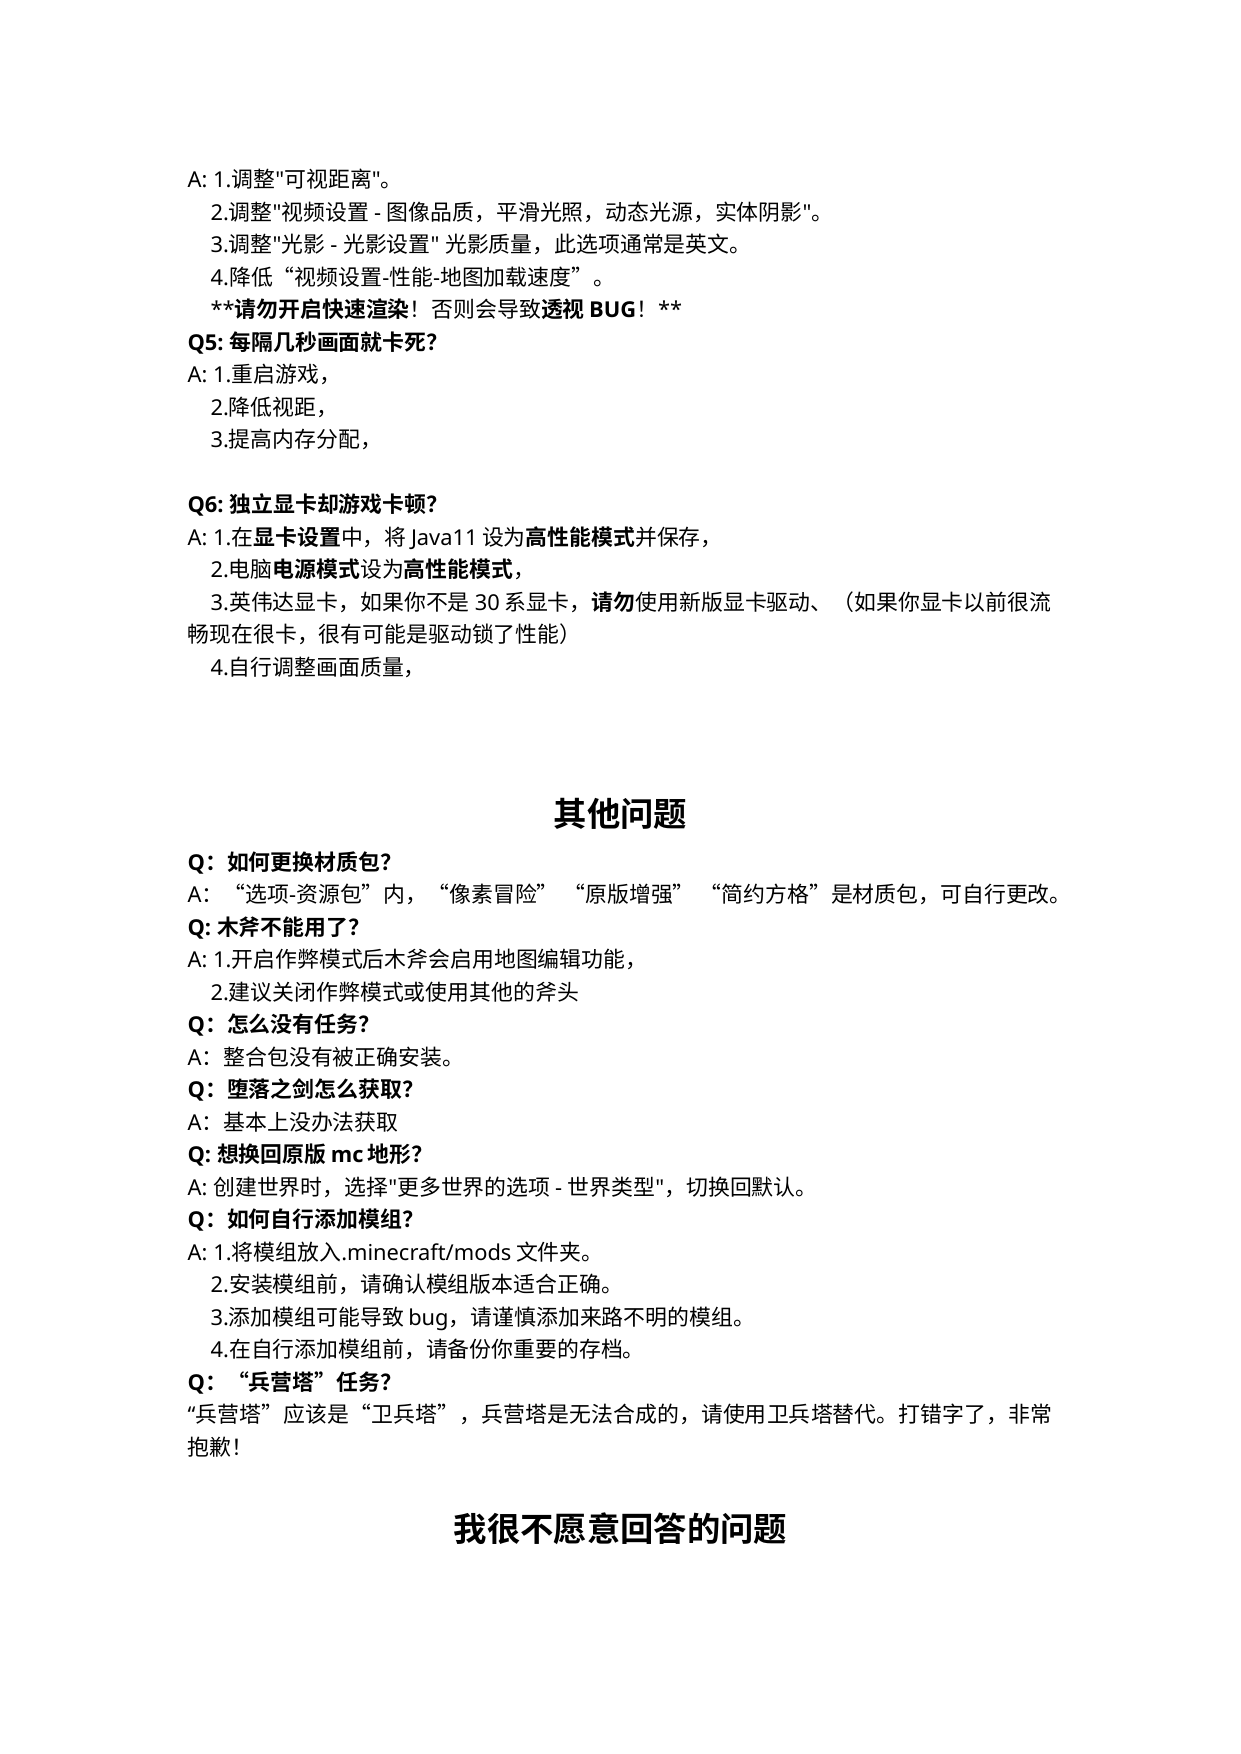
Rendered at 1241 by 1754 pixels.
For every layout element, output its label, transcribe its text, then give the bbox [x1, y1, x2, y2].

text Q：如何更换材质包？ [187, 844, 1053, 877]
text A: 1.调整"可视距离"。 [187, 162, 1053, 194]
text A: 1.重启游戏， [187, 357, 1053, 389]
text A: 1.在显卡设置中，将Java11设为高性能模式并保存， [187, 519, 1053, 552]
text 4.在自行添加模组前，请备份你重要的存档。 [187, 1332, 1053, 1364]
text 2.电脑电源模式设为高性能模式， [187, 552, 1053, 584]
text 我很不愿意回答的问题 [187, 1494, 1053, 1559]
text 其他问题 [187, 779, 1053, 844]
text Q: 想换回原版mc地形？ [187, 1137, 1053, 1169]
text Q：堕落之剑怎么获取？ [187, 1072, 1053, 1104]
text 2.建议关闭作弊模式或使用其他的斧头 [187, 974, 1053, 1007]
text A：基本上没办法获取 [187, 1104, 1053, 1137]
text 2.调整"视频设置 - 图像品质，平滑光照，动态光源，实体阴影"。 [187, 194, 1053, 227]
text 3.英伟达显卡，如果你不是30系显卡，请勿使用新版显卡驱动、（如果你显卡以前很流畅现在很卡，很有可能是驱动锁了性能） [187, 584, 1053, 649]
text 3.添加模组可能导致bug，请谨慎添加来路不明的模组。 [187, 1299, 1053, 1332]
text 3.调整"光影 - 光影设置" 光影质量，此选项通常是英文。 [187, 227, 1053, 259]
text **请勿开启快速渲染！否则会导致透视BUG！** [187, 292, 1053, 324]
text A：“选项-资源包”内，“像素冒险” “原版增强” “简约方格”是材质包，可自行更改。 [187, 877, 1053, 909]
text Q: 木斧不能用了？ [187, 909, 1053, 942]
text A: 1.将模组放入.minecraft/mods文件夹。 [187, 1234, 1053, 1267]
text A: 1.开启作弊模式后木斧会启用地图编辑功能， [187, 942, 1053, 974]
text 3.提高内存分配， [187, 422, 1053, 454]
text 2.安装模组前，请确认模组版本适合正确。 [187, 1267, 1053, 1299]
text 4.降低“视频设置-性能-地图加载速度”。 [187, 259, 1053, 292]
text Q：“兵营塔”任务？ [187, 1364, 1053, 1397]
text Q：如何自行添加模组？ [187, 1202, 1053, 1234]
text 2.降低视距， [187, 389, 1053, 422]
text 4.自行调整画面质量， [187, 649, 1053, 682]
text Q：怎么没有任务？ [187, 1007, 1053, 1039]
text A：整合包没有被正确安装。 [187, 1039, 1053, 1072]
text “兵营塔”应该是“卫兵塔”，兵营塔是无法合成的，请使用卫兵塔替代。打错字了，非常抱歉！ [187, 1397, 1053, 1462]
text Q5: 每隔几秒画面就卡死？ [187, 324, 1053, 357]
text Q6: 独立显卡却游戏卡顿？ [187, 487, 1053, 519]
text A: 创建世界时，选择"更多世界的选项 - 世界类型"，切换回默认。 [187, 1169, 1053, 1202]
